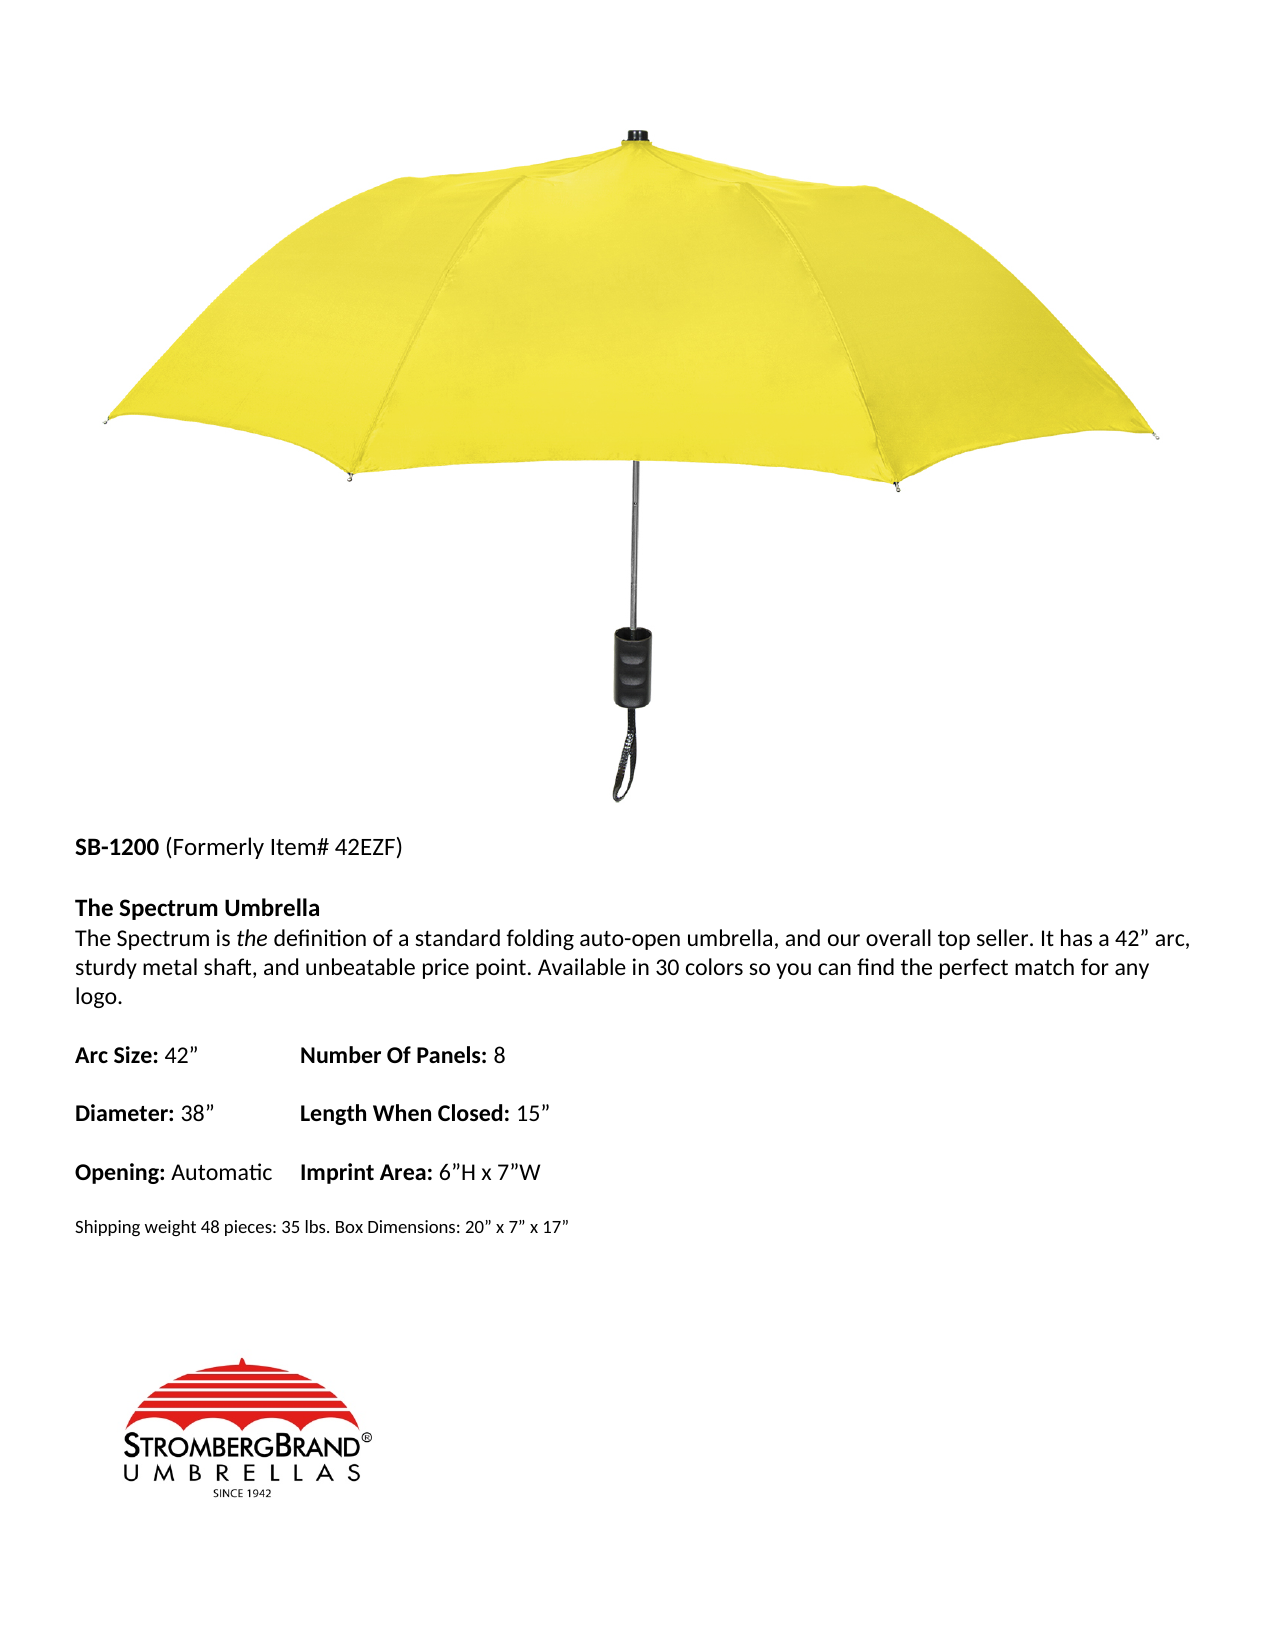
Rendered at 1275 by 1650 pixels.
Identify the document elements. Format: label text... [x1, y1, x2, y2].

text The Spectrum Umbrella [75, 892, 1200, 923]
text Diameter: 38” Length When Closed: 15” [75, 1098, 1200, 1128]
text Shipping weight 48 pieces: 35 lbs. Box Dimensions: 20” x 7” x 17” [75, 1216, 1200, 1238]
picture [75, 1307, 418, 1573]
picture [75, 75, 1200, 832]
text SB-1200 (Formerly Item# 42EZF) [75, 832, 1200, 862]
text The Spectrum is the definition of a standard folding auto-open umbrella, and our overall top seller. It has a 42” arc, sturdy metal shaft, and unbeatable price point. Available in 30 colors so you can find the perfect match for any logo. [75, 923, 1200, 1011]
text Arc Size: 42” Number Of Panels: 8 [75, 1040, 1200, 1069]
text Opening: Automatic Imprint Area: 6”H x 7”W [75, 1157, 1200, 1186]
